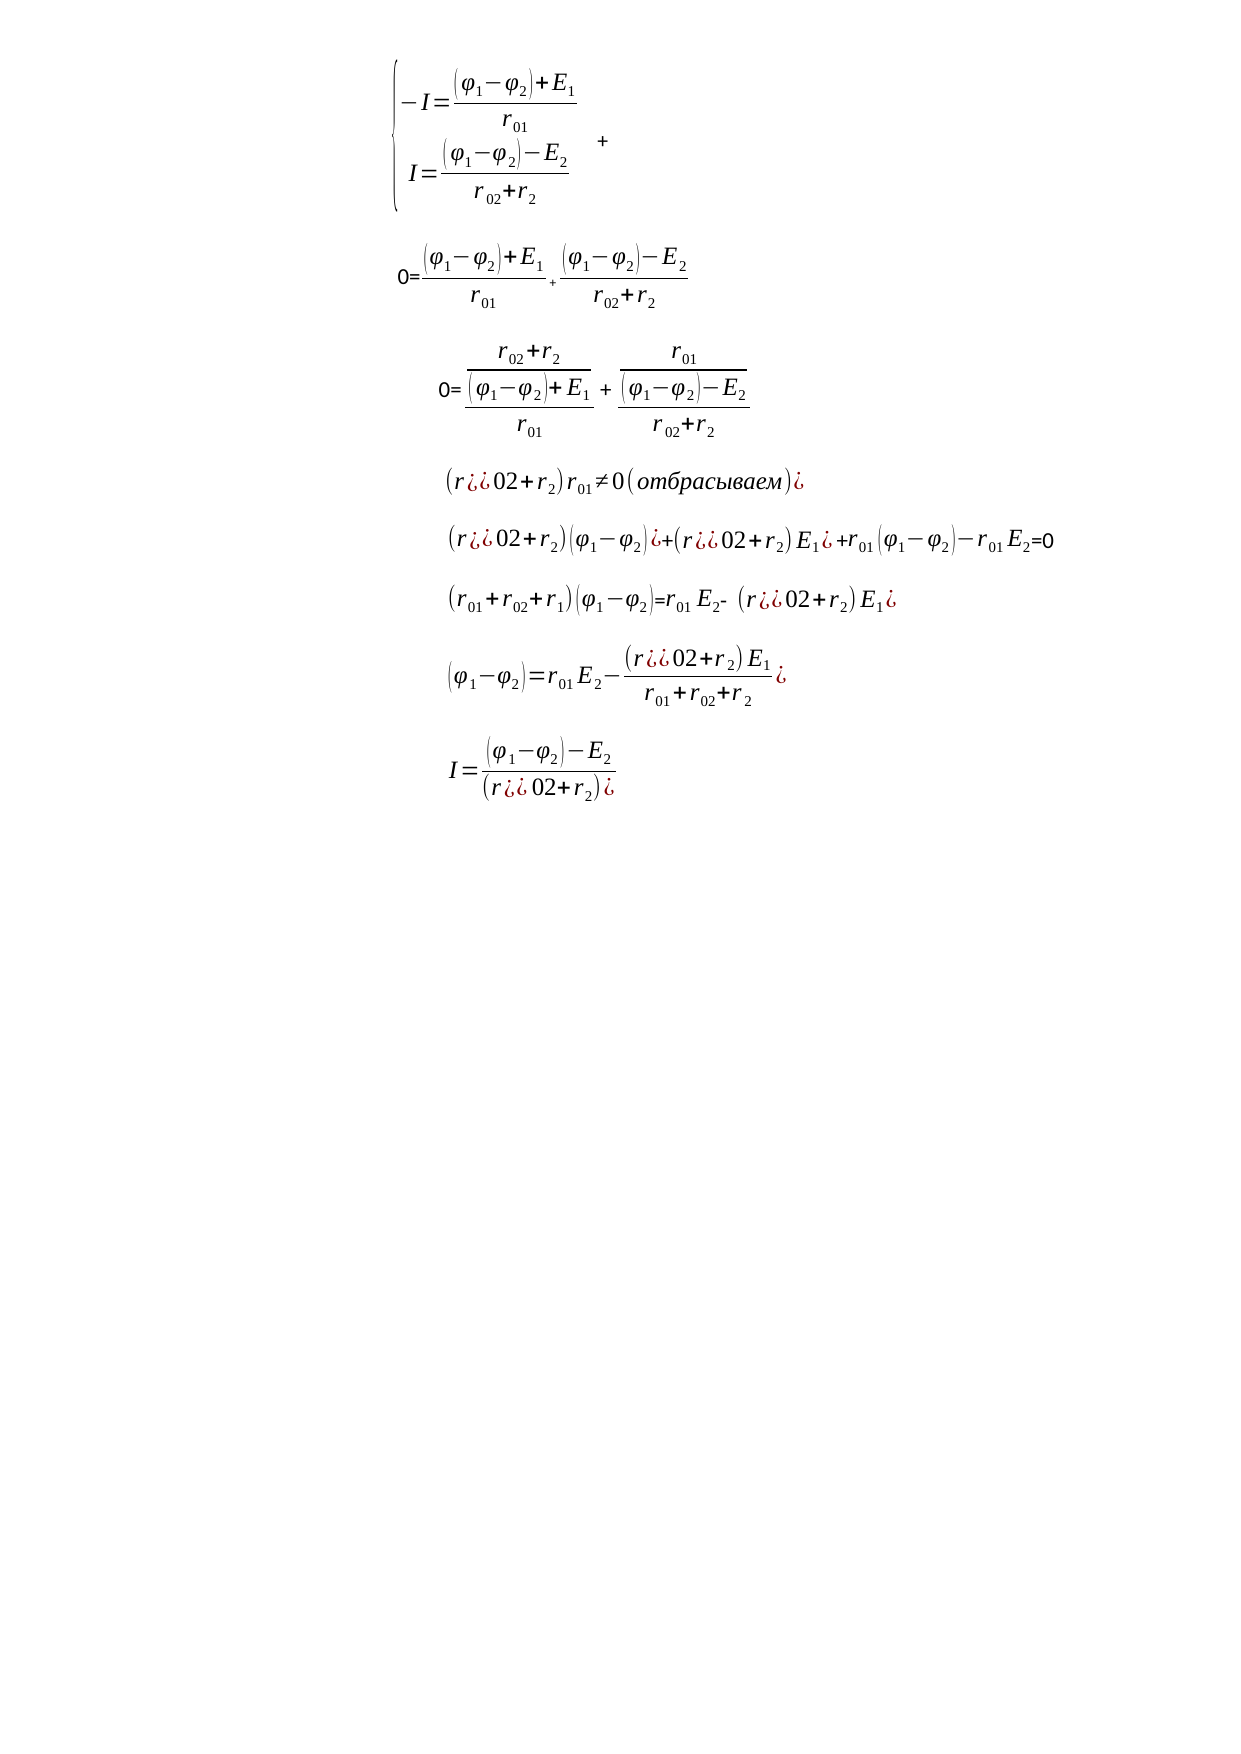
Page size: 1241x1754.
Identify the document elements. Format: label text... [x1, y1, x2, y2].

text =- [0, 583, 1211, 618]
text + [0, 59, 1211, 214]
text 0= + [0, 242, 1211, 311]
text 0= + [0, 336, 1211, 441]
text + +=0 [0, 523, 1211, 558]
